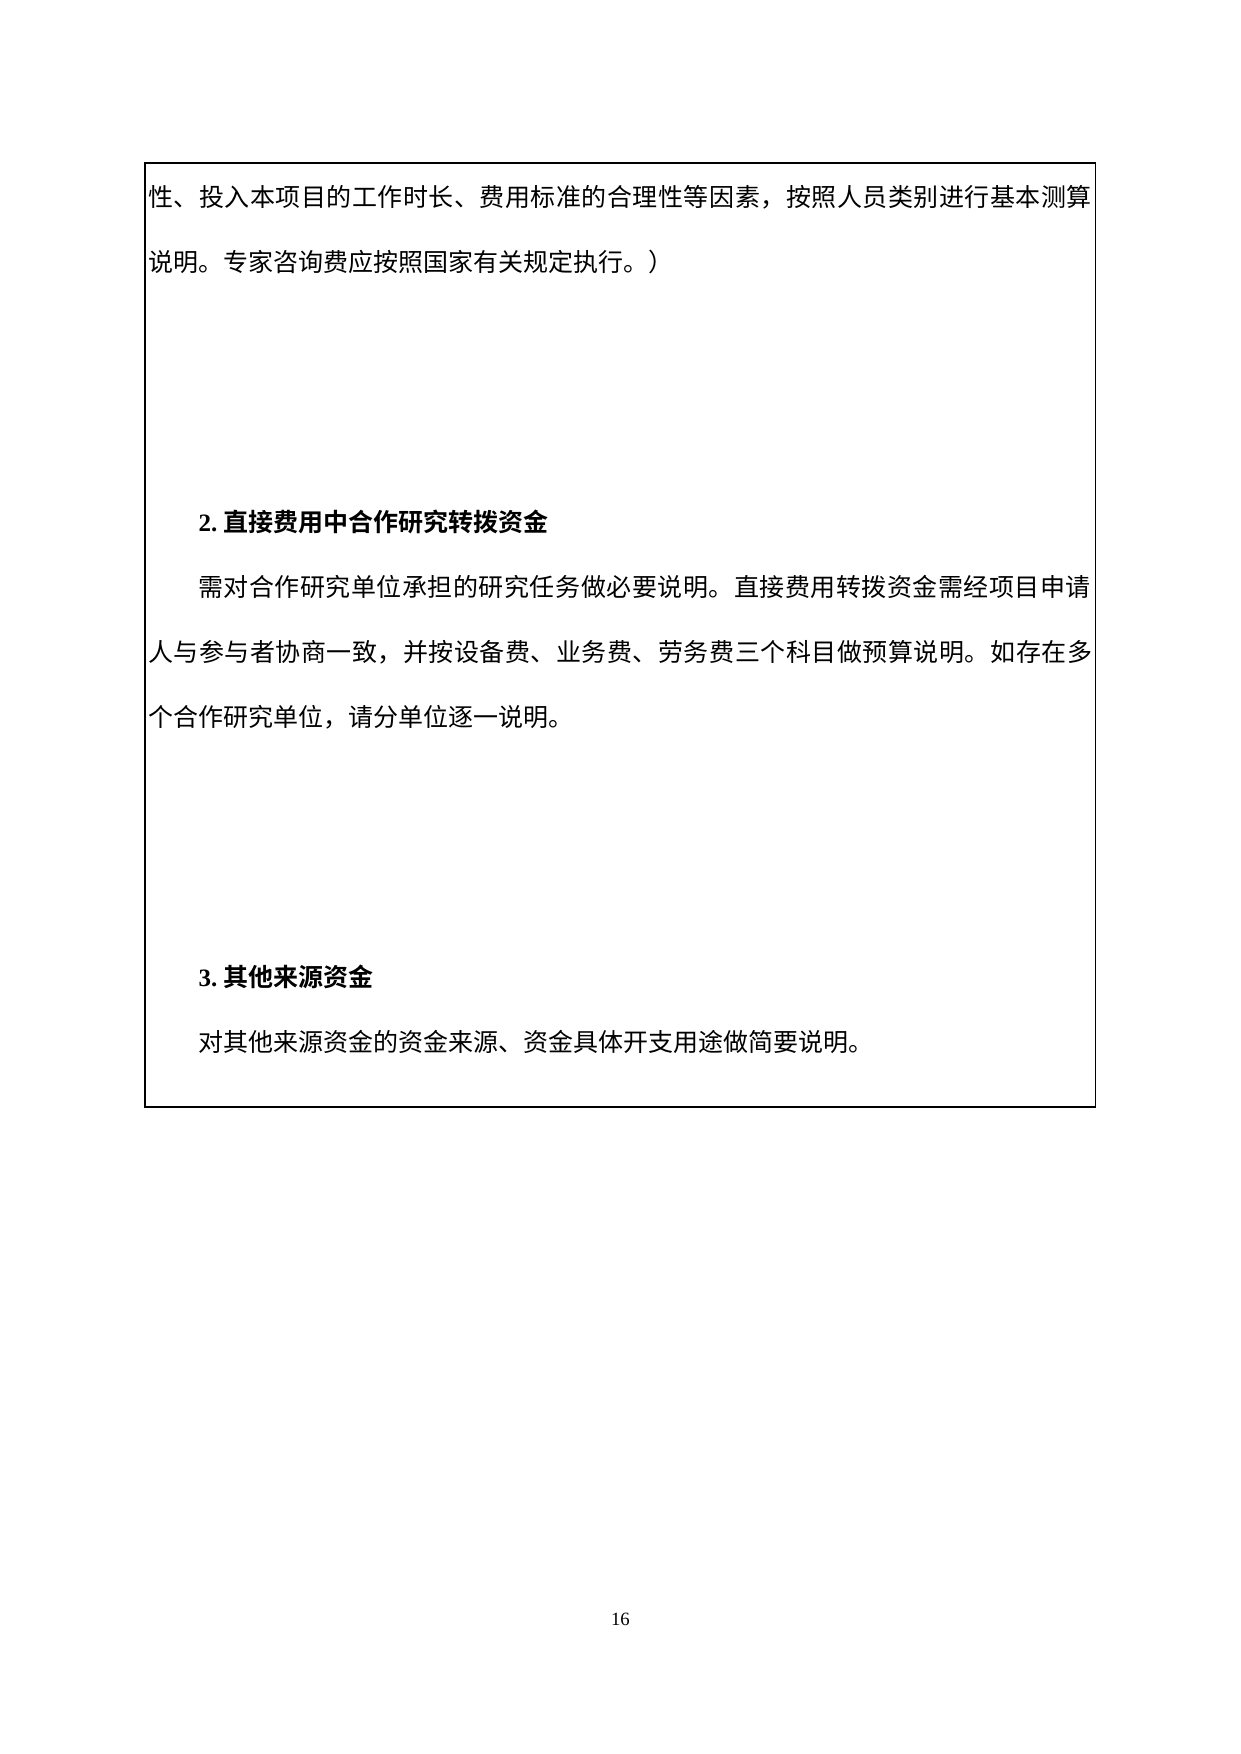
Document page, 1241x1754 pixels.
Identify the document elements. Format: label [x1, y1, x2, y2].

table_cell [146, 164, 1095, 1106]
